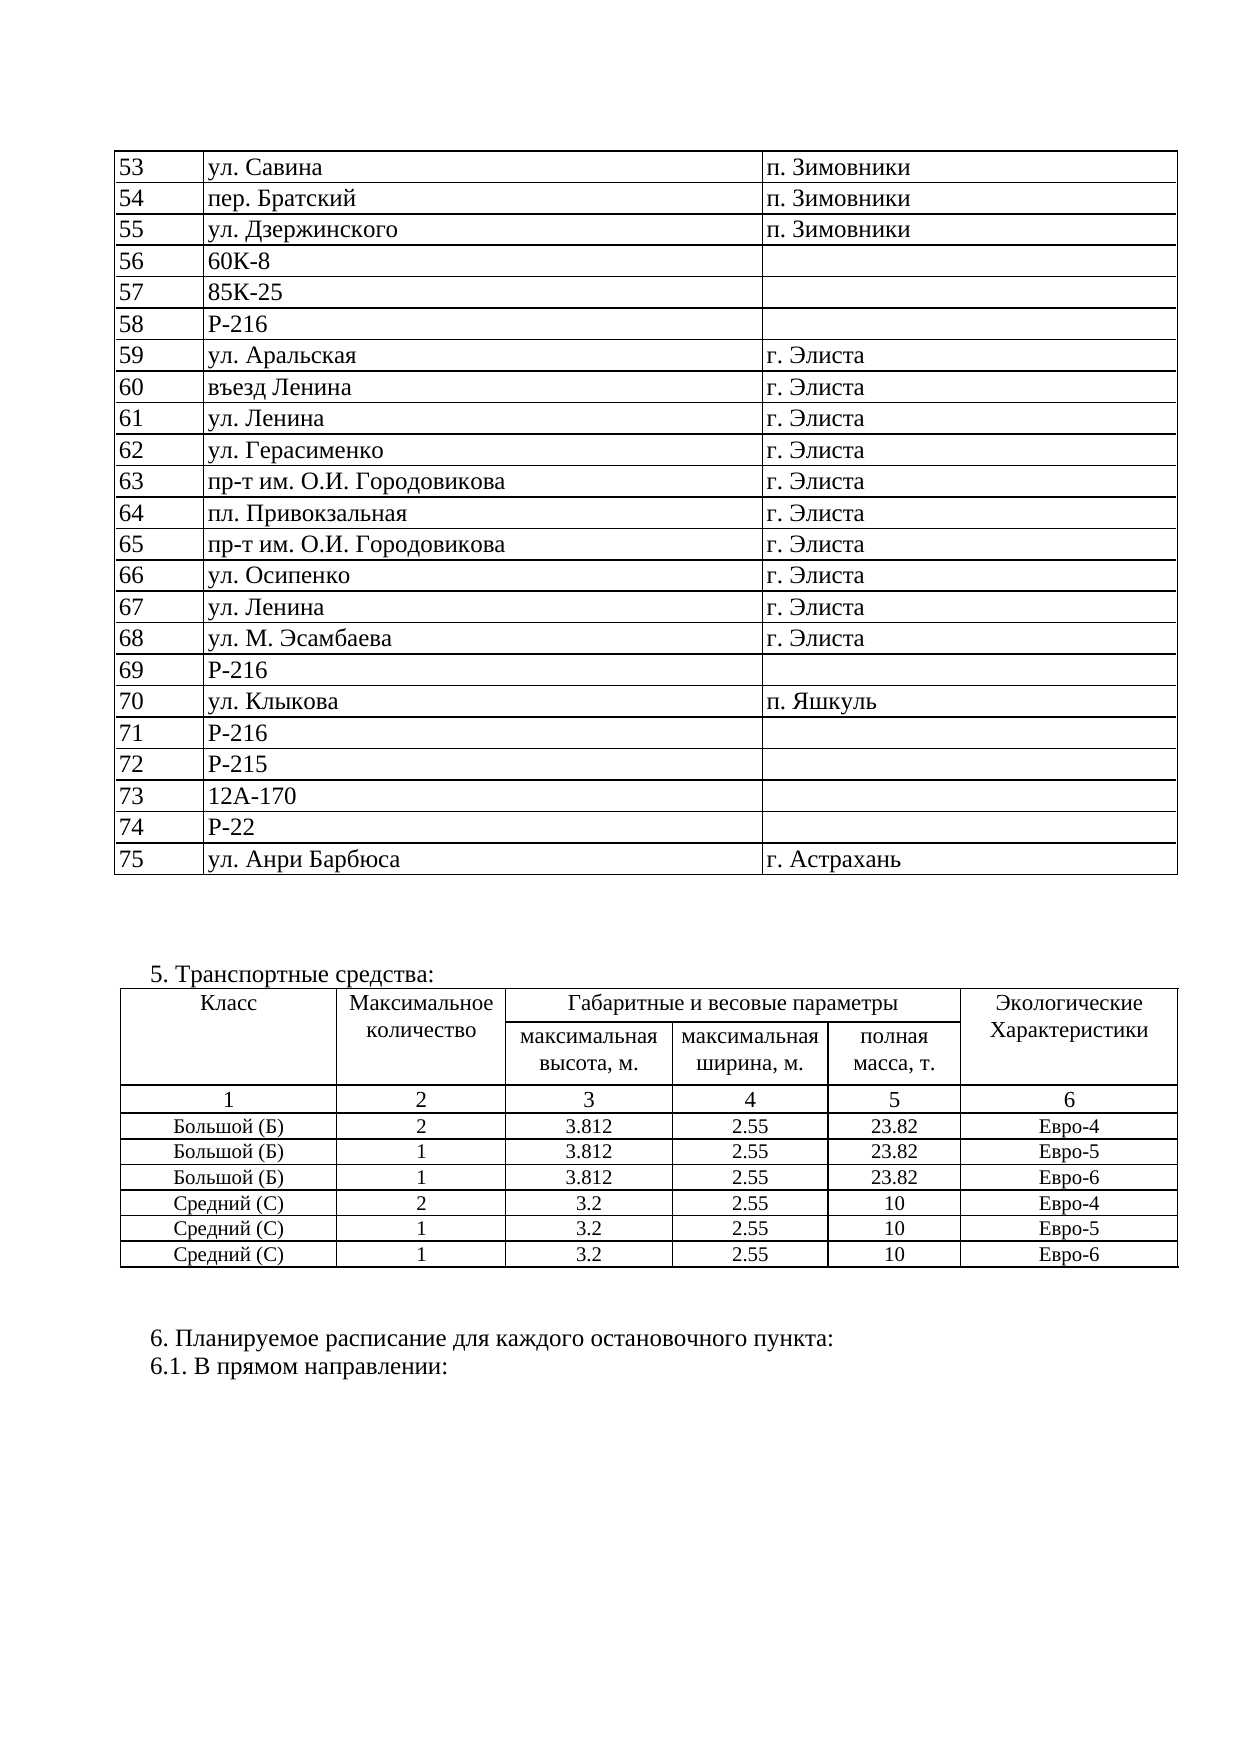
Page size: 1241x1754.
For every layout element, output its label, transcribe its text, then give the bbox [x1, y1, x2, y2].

table_cell 3.2 [506, 1191, 672, 1215]
table_cell Большой (Б) [121, 1165, 336, 1189]
table_cell максимальная ширина, м. [673, 1023, 827, 1084]
table_cell 59 [115, 340, 203, 370]
table_cell 70 [115, 686, 203, 716]
table_cell г. Элиста [763, 496, 1177, 527]
table_cell 23.82 [829, 1140, 960, 1163]
table_cell ул. Осипенко [204, 561, 762, 590]
table_cell [763, 653, 1177, 685]
table_cell 12А-170 [204, 781, 762, 811]
table_cell максимальная высота, м. [506, 1023, 672, 1084]
table_cell 56 [115, 245, 203, 276]
table_cell 60 [115, 371, 203, 402]
table_cell Р-22 [204, 812, 762, 842]
table_cell 1 [337, 1242, 505, 1266]
text 6.1. В прямом направлении: [150, 1351, 1090, 1380]
table_cell 75 [115, 843, 203, 873]
table_cell [763, 779, 1177, 811]
table_cell 65 [115, 529, 203, 559]
table_cell Р-216 [204, 718, 762, 748]
table_cell 54 [115, 183, 203, 213]
table_cell 1 [337, 1216, 505, 1240]
table_cell пер. Братский [204, 183, 762, 213]
table_cell 67 [115, 591, 203, 622]
table_cell п. Зимовники [763, 181, 1177, 213]
table_cell 1 [121, 1086, 336, 1112]
table_cell въезд Ленина [204, 372, 762, 402]
table_cell Евро-5 [961, 1140, 1177, 1163]
table_cell полная масса, т. [829, 1023, 960, 1084]
table_cell 2.55 [673, 1191, 827, 1215]
table_cell 3.812 [506, 1140, 672, 1163]
table_cell пр-т им. О.И. Городовикова [204, 466, 762, 496]
table_cell ул. Аральская [204, 340, 762, 370]
table_cell Средний (С) [121, 1242, 336, 1266]
table_cell Средний (С) [121, 1216, 336, 1240]
table_cell 57 [115, 277, 203, 307]
table_cell 3.812 [506, 1165, 672, 1189]
table_cell 63 [115, 466, 203, 496]
table_cell 61 [115, 403, 203, 433]
table_cell ул. Савина [204, 152, 762, 181]
table_cell 69 [115, 654, 203, 685]
table_cell 2.55 [673, 1114, 827, 1138]
table_cell ул. Ленина [204, 403, 762, 433]
table_cell 3.812 [506, 1114, 672, 1138]
table_cell 62 [115, 434, 203, 464]
table_cell 66 [115, 560, 203, 590]
table_cell г. Элиста [763, 528, 1177, 559]
table_cell п. Зимовники [763, 152, 1177, 181]
table_cell 23.82 [829, 1165, 960, 1189]
table_cell 2 [337, 1191, 505, 1215]
table_cell п. Яшкуль [763, 685, 1177, 716]
table_cell Евро-4 [961, 1191, 1177, 1215]
table_cell 2.55 [673, 1165, 827, 1189]
table_cell п. Зимовники [763, 213, 1177, 244]
table_cell 55 [115, 214, 203, 244]
table_cell ул. Клыкова [204, 686, 762, 716]
table_cell г. Элиста [763, 622, 1177, 653]
table_cell 10 [829, 1242, 960, 1266]
table_cell 1 [337, 1140, 505, 1163]
table_cell г. Элиста [763, 402, 1177, 433]
table_cell Евро-6 [961, 1242, 1177, 1266]
table_cell ул. Ленина [204, 592, 762, 622]
table_cell 74 [115, 812, 203, 842]
table_cell пл. Привокзальная [204, 498, 762, 527]
table_cell 23.82 [829, 1114, 960, 1138]
table_cell 3 [506, 1086, 672, 1112]
table_cell 53 [115, 152, 203, 181]
table_cell [763, 748, 1177, 779]
table_cell 71 [115, 717, 203, 748]
table_cell г. Элиста [763, 559, 1177, 590]
table_cell 72 [115, 749, 203, 779]
table_cell [763, 811, 1177, 842]
table_cell г. Элиста [763, 590, 1177, 622]
table_cell 4 [673, 1086, 827, 1112]
table_cell Евро-6 [961, 1165, 1177, 1189]
table_cell 60К-8 [204, 246, 762, 276]
table_cell г. Элиста [763, 433, 1177, 464]
table_cell ул. Герасименко [204, 435, 762, 464]
table_cell 2.55 [673, 1242, 827, 1266]
text 6. Планируемое расписание для каждого остановочного пункта: [150, 1323, 1090, 1351]
table_cell Евро-4 [961, 1114, 1177, 1138]
table_cell 2 [337, 1114, 505, 1138]
table_cell 68 [115, 623, 203, 653]
table_header Максимальное количество [337, 989, 505, 1084]
table_header Класс [121, 989, 336, 1084]
table_cell Р-215 [204, 749, 762, 779]
table_cell пр-т им. О.И. Городовикова [204, 529, 762, 559]
text 5. Транспортные средства: [150, 959, 1090, 988]
table_cell 85К-25 [204, 277, 762, 307]
table_cell ул. Анри Барбюса [204, 844, 762, 873]
table_cell 58 [115, 308, 203, 339]
table_cell Большой (Б) [121, 1114, 336, 1138]
table_cell 5 [829, 1086, 960, 1112]
table_cell г. Элиста [763, 370, 1177, 402]
table_cell г. Астрахань [763, 842, 1177, 873]
table_cell 3.2 [506, 1216, 672, 1240]
table_cell Большой (Б) [121, 1140, 336, 1163]
table_cell 1 [337, 1165, 505, 1189]
table_cell Р-216 [204, 309, 762, 339]
table_cell 3.2 [506, 1242, 672, 1266]
table_cell 2.55 [673, 1140, 827, 1163]
table_cell Евро-5 [961, 1216, 1177, 1240]
table_header Экологические Характеристики [961, 989, 1177, 1084]
table_header Габаритные и весовые параметры [506, 989, 960, 1021]
table_cell 6 [961, 1086, 1177, 1112]
table_cell 2.55 [673, 1216, 827, 1240]
table_cell [763, 307, 1177, 339]
table_cell [763, 716, 1177, 748]
table_cell [763, 244, 1177, 276]
table_cell 73 [115, 780, 203, 811]
table_cell 64 [115, 497, 203, 527]
table_cell Р-216 [204, 655, 762, 685]
table_cell 2 [337, 1086, 505, 1112]
table_cell ул. М. Эсамбаева [204, 623, 762, 653]
table_cell 10 [829, 1216, 960, 1240]
table_cell г. Элиста [763, 465, 1177, 496]
table_cell [763, 276, 1177, 307]
table_cell 10 [829, 1191, 960, 1215]
table_cell г. Элиста [763, 339, 1177, 370]
table_cell Средний (С) [121, 1191, 336, 1215]
table_cell ул. Дзержинского [204, 215, 762, 244]
